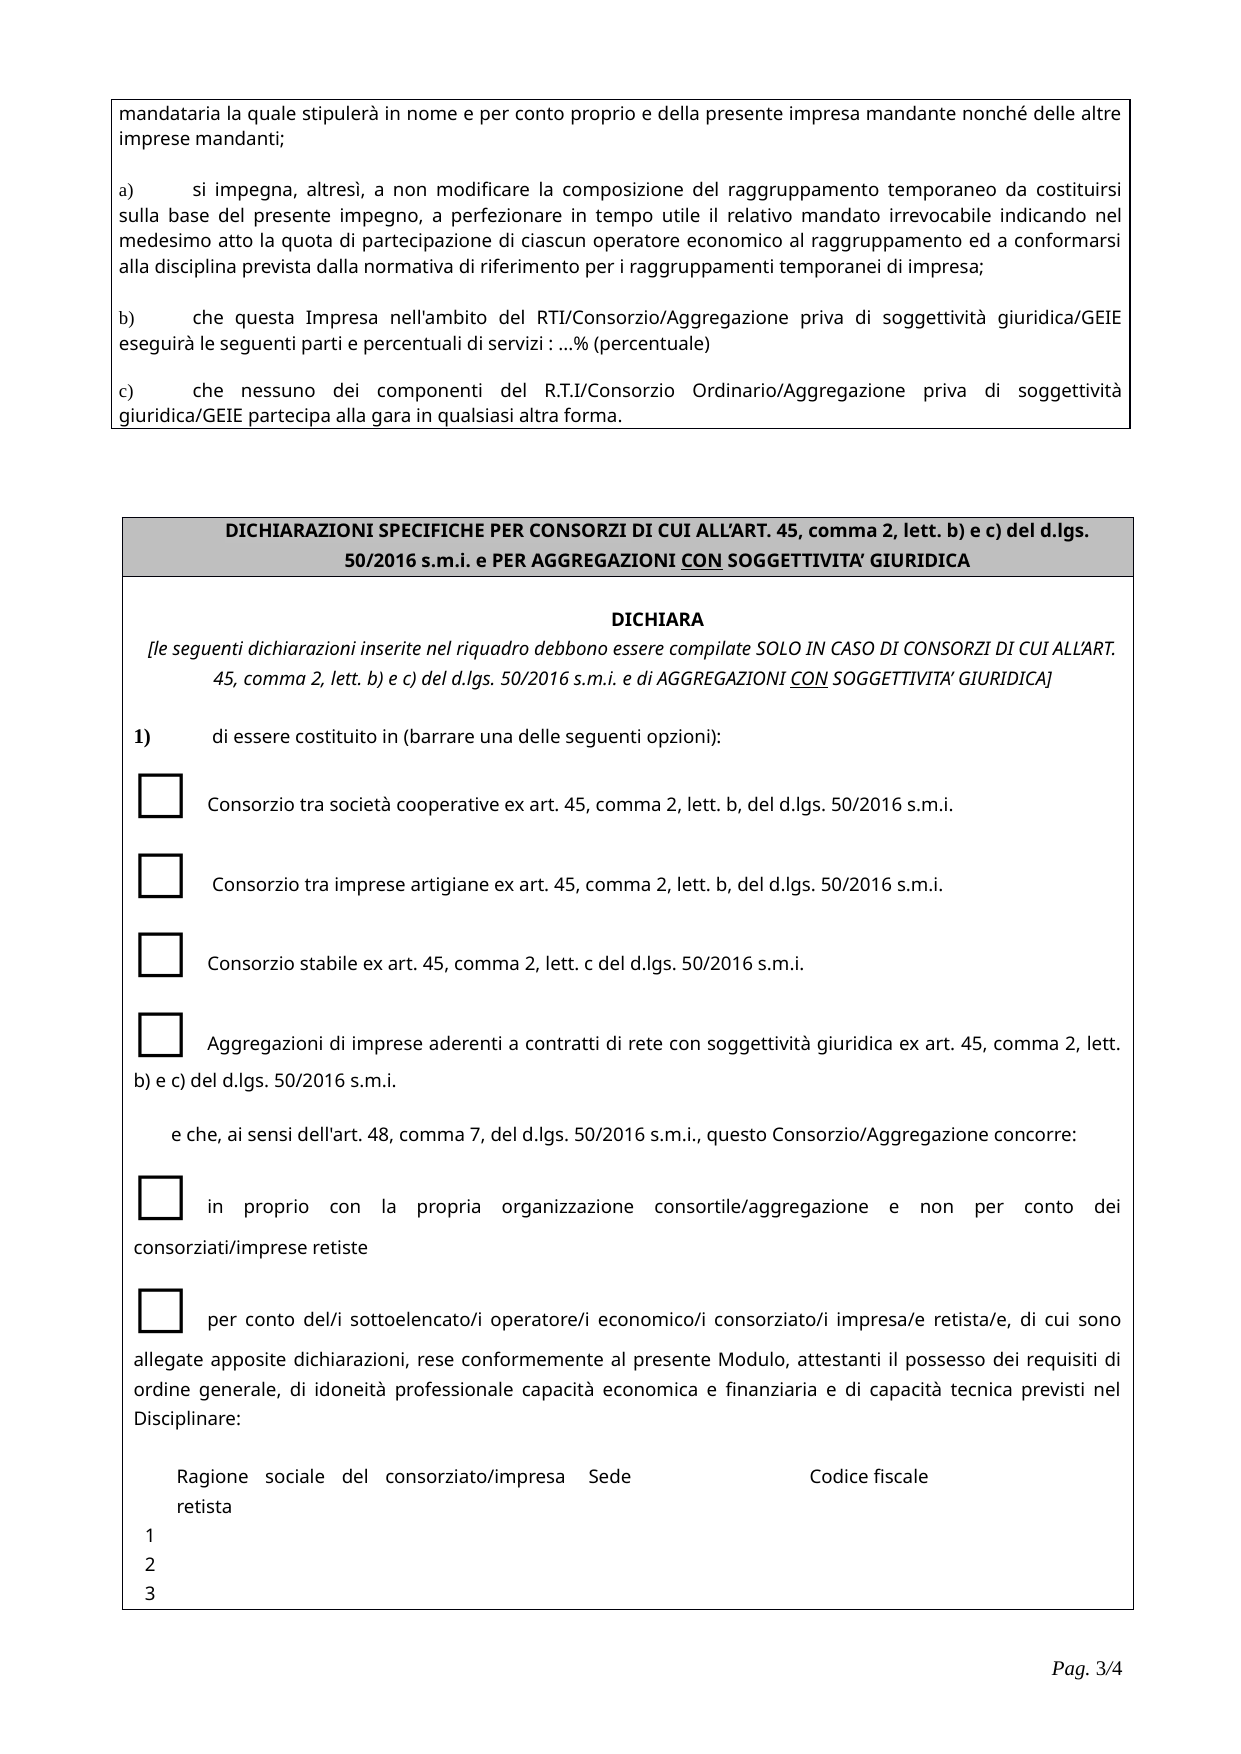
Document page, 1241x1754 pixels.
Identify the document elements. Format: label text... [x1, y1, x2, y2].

table_header DICHIARAZIONI SPECIFICHE PER CONSORZI DI CUI ALL’ART. 45, comma 2, lett. b) e c) del d.lgs. 50/2016 s.m.i. e PER AGGREGAZIONI CON SOGGETTIVITA’ GIURIDICA [123, 518, 1133, 576]
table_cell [123, 577, 1133, 1609]
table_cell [112, 100, 1129, 428]
